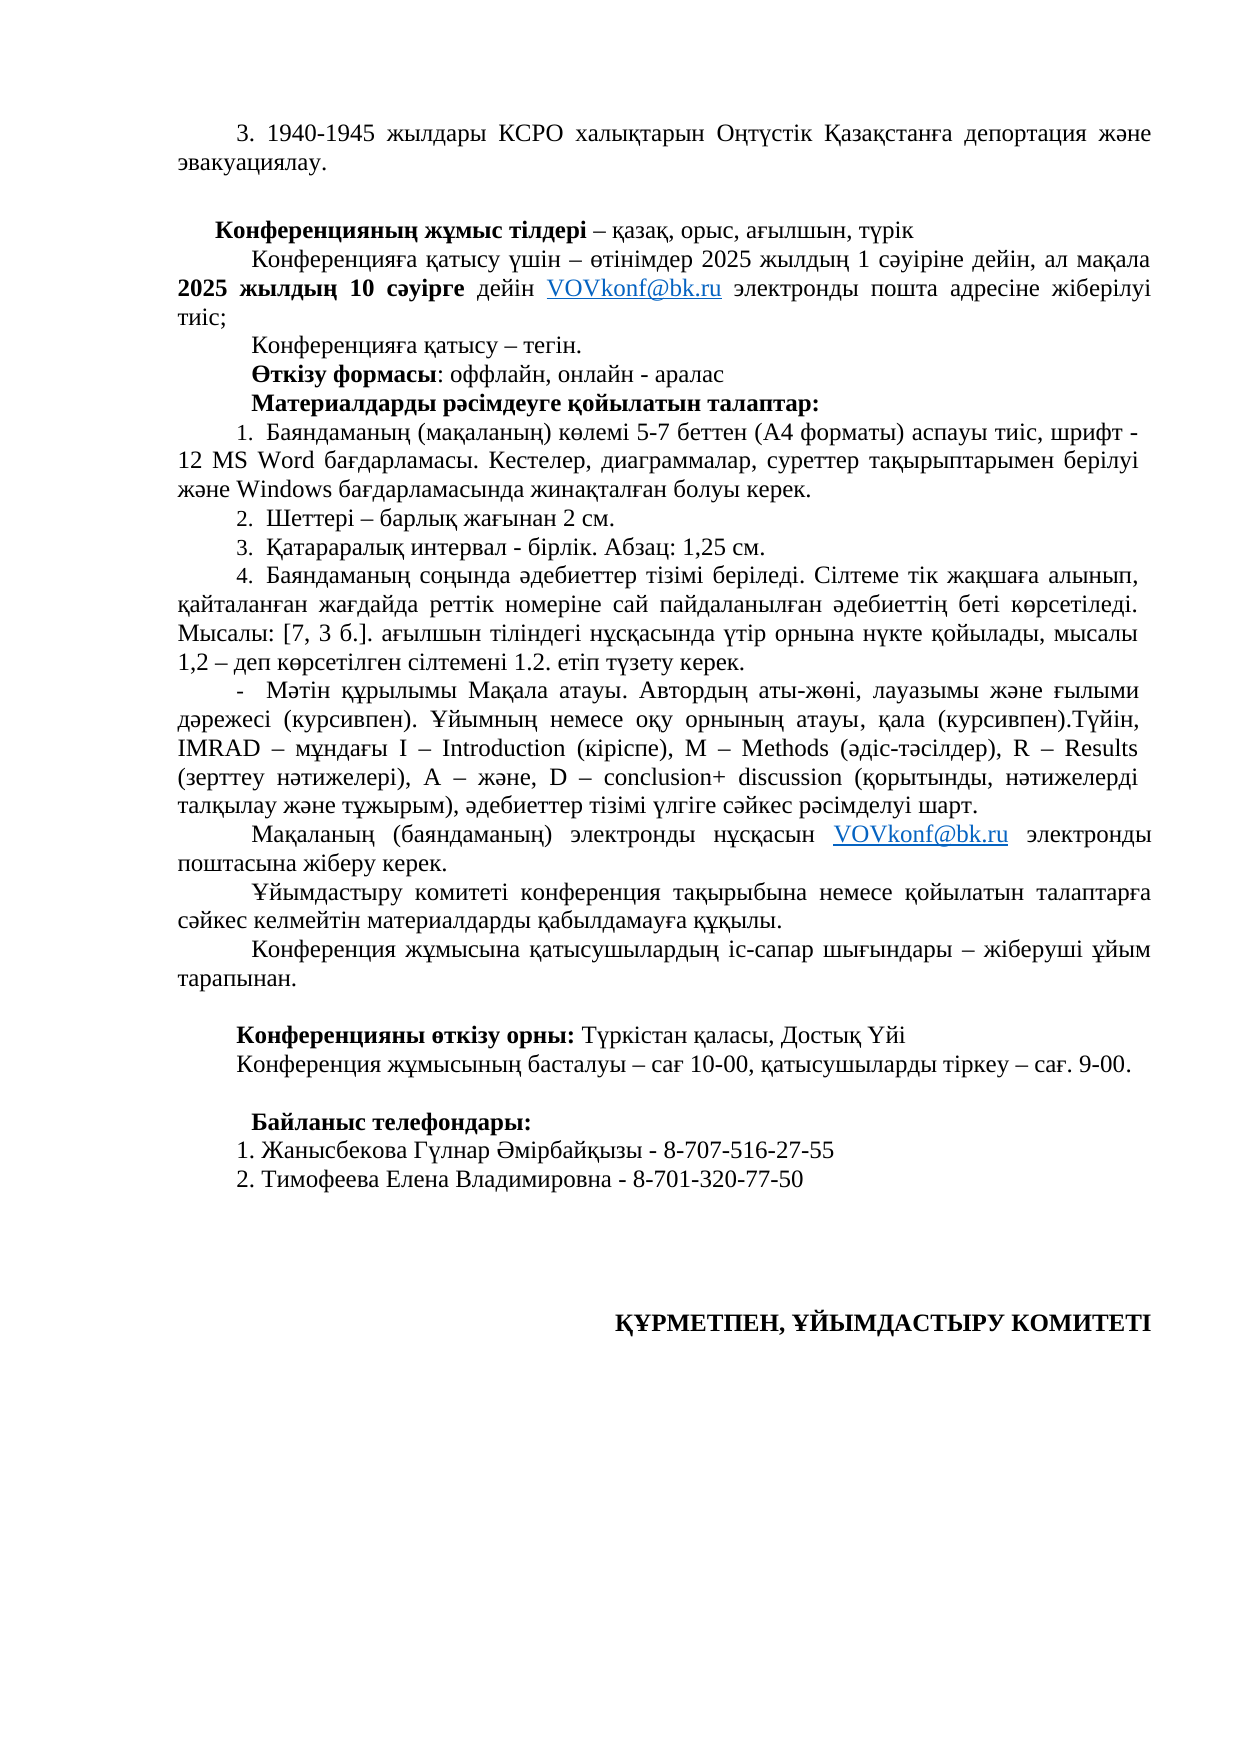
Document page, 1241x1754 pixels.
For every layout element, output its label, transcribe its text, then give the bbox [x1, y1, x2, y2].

text Байланыс телефондары: [177, 1107, 1152, 1135]
list Шеттері – барлық жағынан 2 см. [177, 503, 1139, 532]
list Баяндаманың соңында əдебиеттер тізімі беріледі. Сілтеме тік жақшаға алынып, қайталанған жағдайда реттік номеріне сай пайдаланылған əдебиеттің беті көрсетіледі. Мысалы: [7, 3 б.]. ағылшын тіліндегі нұсқасында үтір орнына нүкте қойылады, мысалы 1,2 – деп көрсетілген сілтемені 1.2. етіп түзету керек. [177, 560, 1139, 675]
text Конференцияны өткізу орны: Түркістан қаласы, Достық Үйі [177, 1020, 1152, 1049]
text Мақаланың (баяндаманың) электронды нұсқасын VOVkonf@bk.ru электронды поштасына жіберу керек. [177, 819, 1152, 877]
text Конференцияға қатысу – тегін. [251, 330, 1152, 359]
text Конференцияға қатысу үшін – өтінімдер 2025 жылдың 1 сәуіріне дейін, ал мақала 2025 жылдың 10 сәуірге дейін VOVkonf@bk.ru электронды пошта адресіне жіберілуі тиіс; [177, 244, 1152, 330]
list Қатараралық интервал - бірлік. Абзац: 1,25 см. [177, 532, 1152, 560]
text Конференция жұмысына қатысушылардың іс-сапар шығындары – жіберуші ұйым тарапынан. [177, 934, 1152, 992]
text Ұйымдастыру комитеті конференция тақырыбына немесе қойылатын талаптарға сәйкес келмейтін материалдарды қабылдамауға құқылы. [177, 877, 1152, 934]
text 2. Тимофеева Елена Владимировна - 8-701-320-77-50 [177, 1164, 1152, 1193]
text Конференция жұмысының басталуы – сағ 10-00, қатысушыларды тіркеу – сағ. 9-00. [177, 1049, 1152, 1078]
text ҚҰРМЕТПЕН, ҰЙЫМДАСТЫРУ КОМИТЕТІ [177, 1308, 1152, 1337]
list Баяндаманың (мақаланың) көлемі 5-7 беттен (А4 форматы) аспауы тиіс, шрифт - 12 MS Word бағдарламасы. Кестелер, диаграммалар, суреттер тақырыптарымен берілуі жəне Windows бағдарламасында жинақталған болуы керек. [177, 417, 1140, 503]
text 1. Жанысбекова Гүлнар Әмірбайқызы - 8-707-516-27-55 [177, 1135, 1152, 1164]
text Өткізу формасы: оффлайн, онлайн - аралас [177, 359, 1152, 388]
text 3. 1940-1945 жылдары КСРО халықтарын Оңтүстік Қазақстанға депортация және эвакуациялау. [177, 118, 1152, 176]
text Конференцияның жұмыс тілдері – қазақ, орыс, ағылшын, түрік [215, 215, 1152, 244]
list Мəтін құрылымы Мақала атауы. Автордың аты-жөні, лауазымы және ғылыми дәрежесі (курсивпен). Ұйымның немесе оқу орнының атауы, қала (курсивпен).Түйін, IMRAD – мұндағы I – Introduction (кіріспе), M – Methods (əдіс-тəсілдер), R – Results (зерттеу нəтижелері), A – жəне, D – conclusion+ discussion (қорытынды, нəтижелерді талқылау жəне тұжырым), əдебиеттер тізімі үлгіге сəйкес рəсімделуі шарт. [177, 675, 1139, 819]
text Материалдарды рәсімдеуге қойылатын талаптар: [177, 388, 1152, 417]
